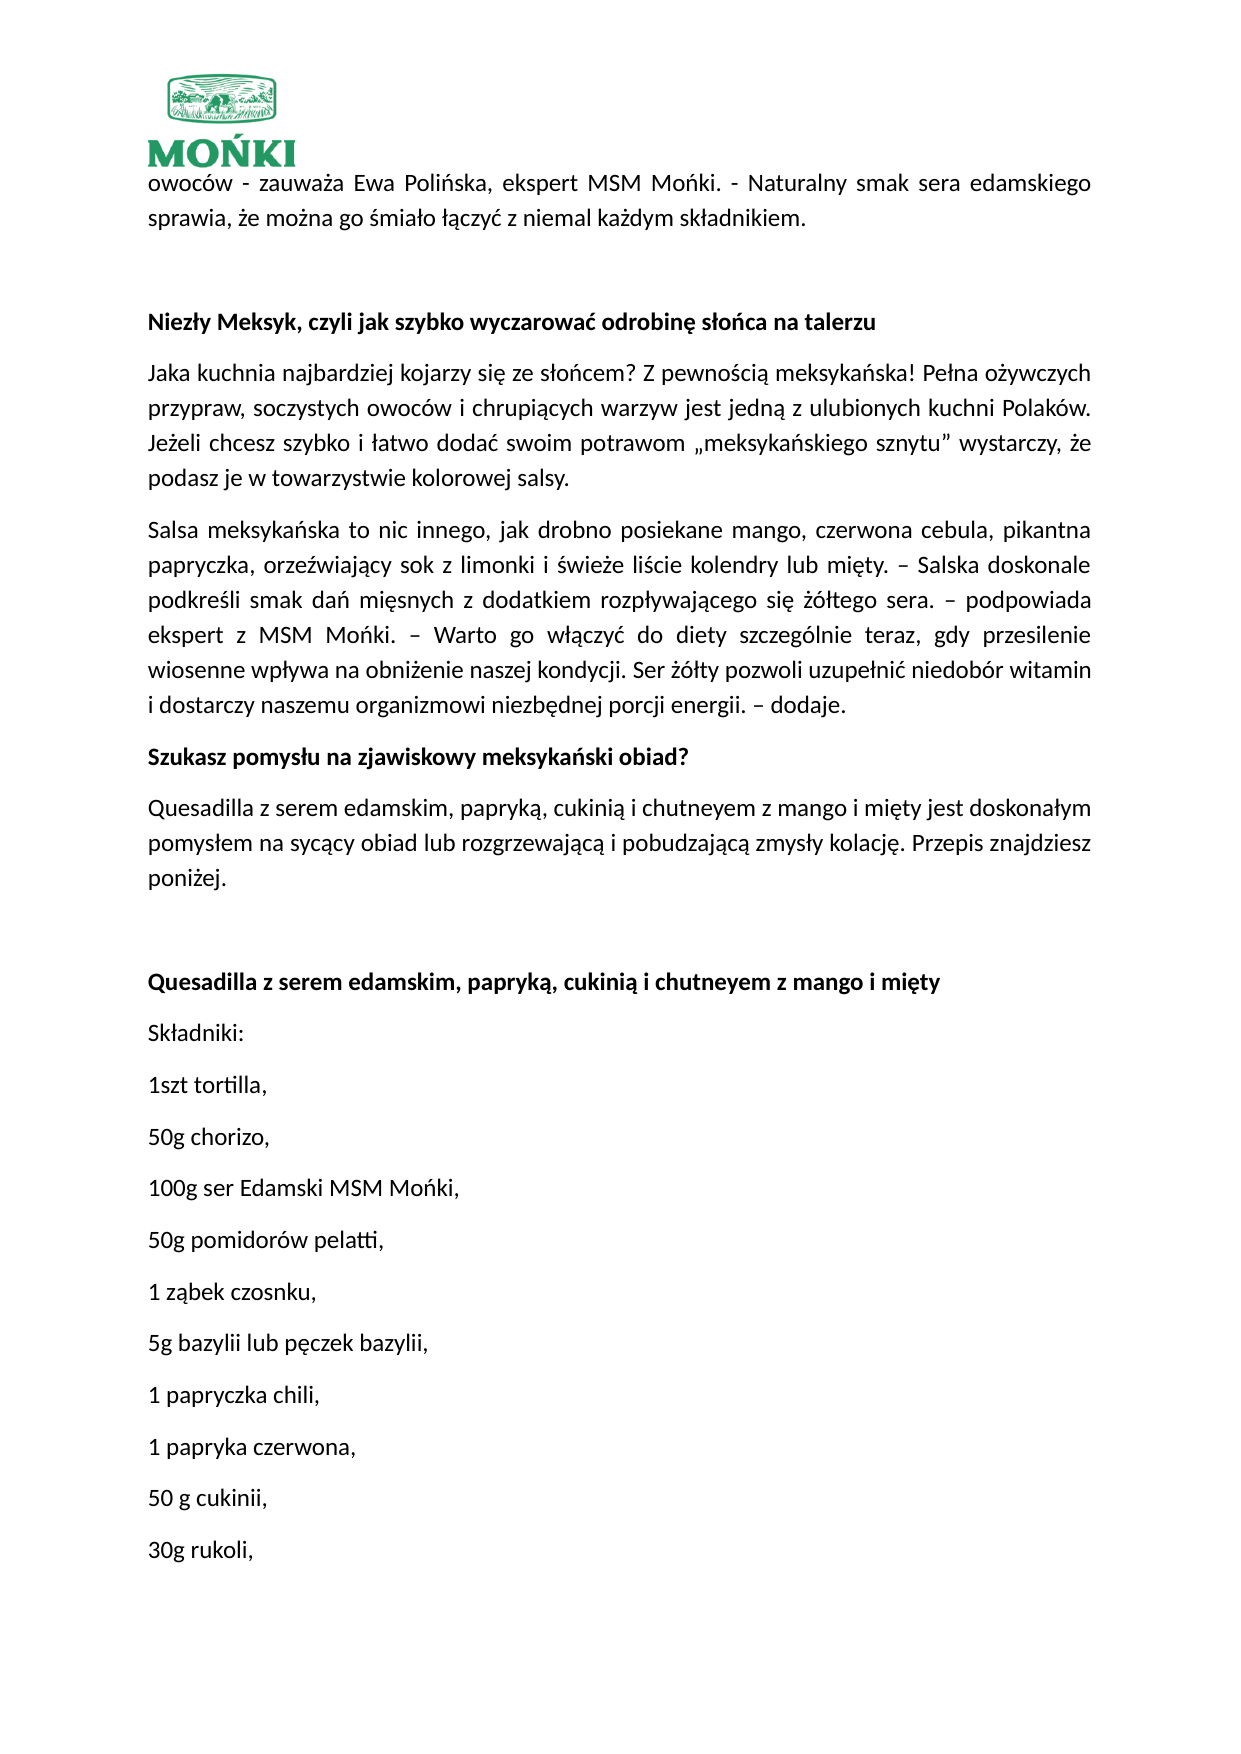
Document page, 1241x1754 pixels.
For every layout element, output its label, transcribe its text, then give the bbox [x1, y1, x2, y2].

text Quesadilla z serem edamskim, papryką, cukinią i chutneyem z mango i mięty jest doskonałym pomysłem na sycący obiad lub rozgrzewającą i pobudzającą zmysły kolację. Przepis znajdziesz poniżej. [148, 792, 1093, 893]
text 100g ser Edamski MSM Mońki, [148, 1172, 1093, 1203]
text 1 papryczka chili, [148, 1379, 1093, 1410]
text Salsa meksykańska to nic innego, jak drobno posiekane mango, czerwona cebula, pikantna papryczka, orzeźwiający sok z limonki i świeże liście kolendry lub mięty. – Salska doskonale podkreśli smak dań mięsnych z dodatkiem rozpływającego się żółtego sera. – podpowiada ekspert z MSM Mońki. – Warto go włączyć do diety szczególnie teraz, gdy przesilenie wiosenne wpływa na obniżenie naszej kondycji. Ser żółty pozwoli uzupełnić niedobór witamin i dostarczy naszemu organizmowi niezbędnej porcji energii. – dodaje. [148, 514, 1093, 720]
text 1 papryka czerwona, [148, 1431, 1093, 1461]
text 50g pomidorów pelatti, [148, 1224, 1093, 1255]
text Quesadilla z serem edamskim, papryką, cukinią i chutneyem z mango i mięty [148, 966, 1093, 996]
text 1szt tortilla, [148, 1069, 1093, 1100]
text 5g bazylii lub pęczek bazylii, [148, 1327, 1093, 1358]
text Jaka kuchnia najbardziej kojarzy się ze słońcem? Z pewnością meksykańska! Pełna ożywczych przypraw, soczystych owoców i chrupiących warzyw jest jedną z ulubionych kuchni Polaków. Jeżeli chcesz szybko i łatwo dodać swoim potrawom „meksykańskiego sznytu” wystarczy, że podasz je w towarzystwie kolorowej salsy. [148, 357, 1093, 493]
text 1 ząbek czosnku, [148, 1276, 1093, 1306]
text 50 g cukinii, [148, 1482, 1093, 1513]
text Składniki: [148, 1017, 1093, 1048]
text Niezły Meksyk, czyli jak szybko wyczarować odrobinę słońca na talerzu [148, 306, 1093, 336]
text 50g chorizo, [148, 1121, 1093, 1151]
text 30g rukoli, [148, 1534, 1093, 1565]
picture [147, 73, 296, 168]
text Szukasz pomysłu na zjawiskowy meksykański obiad? [148, 741, 1093, 771]
